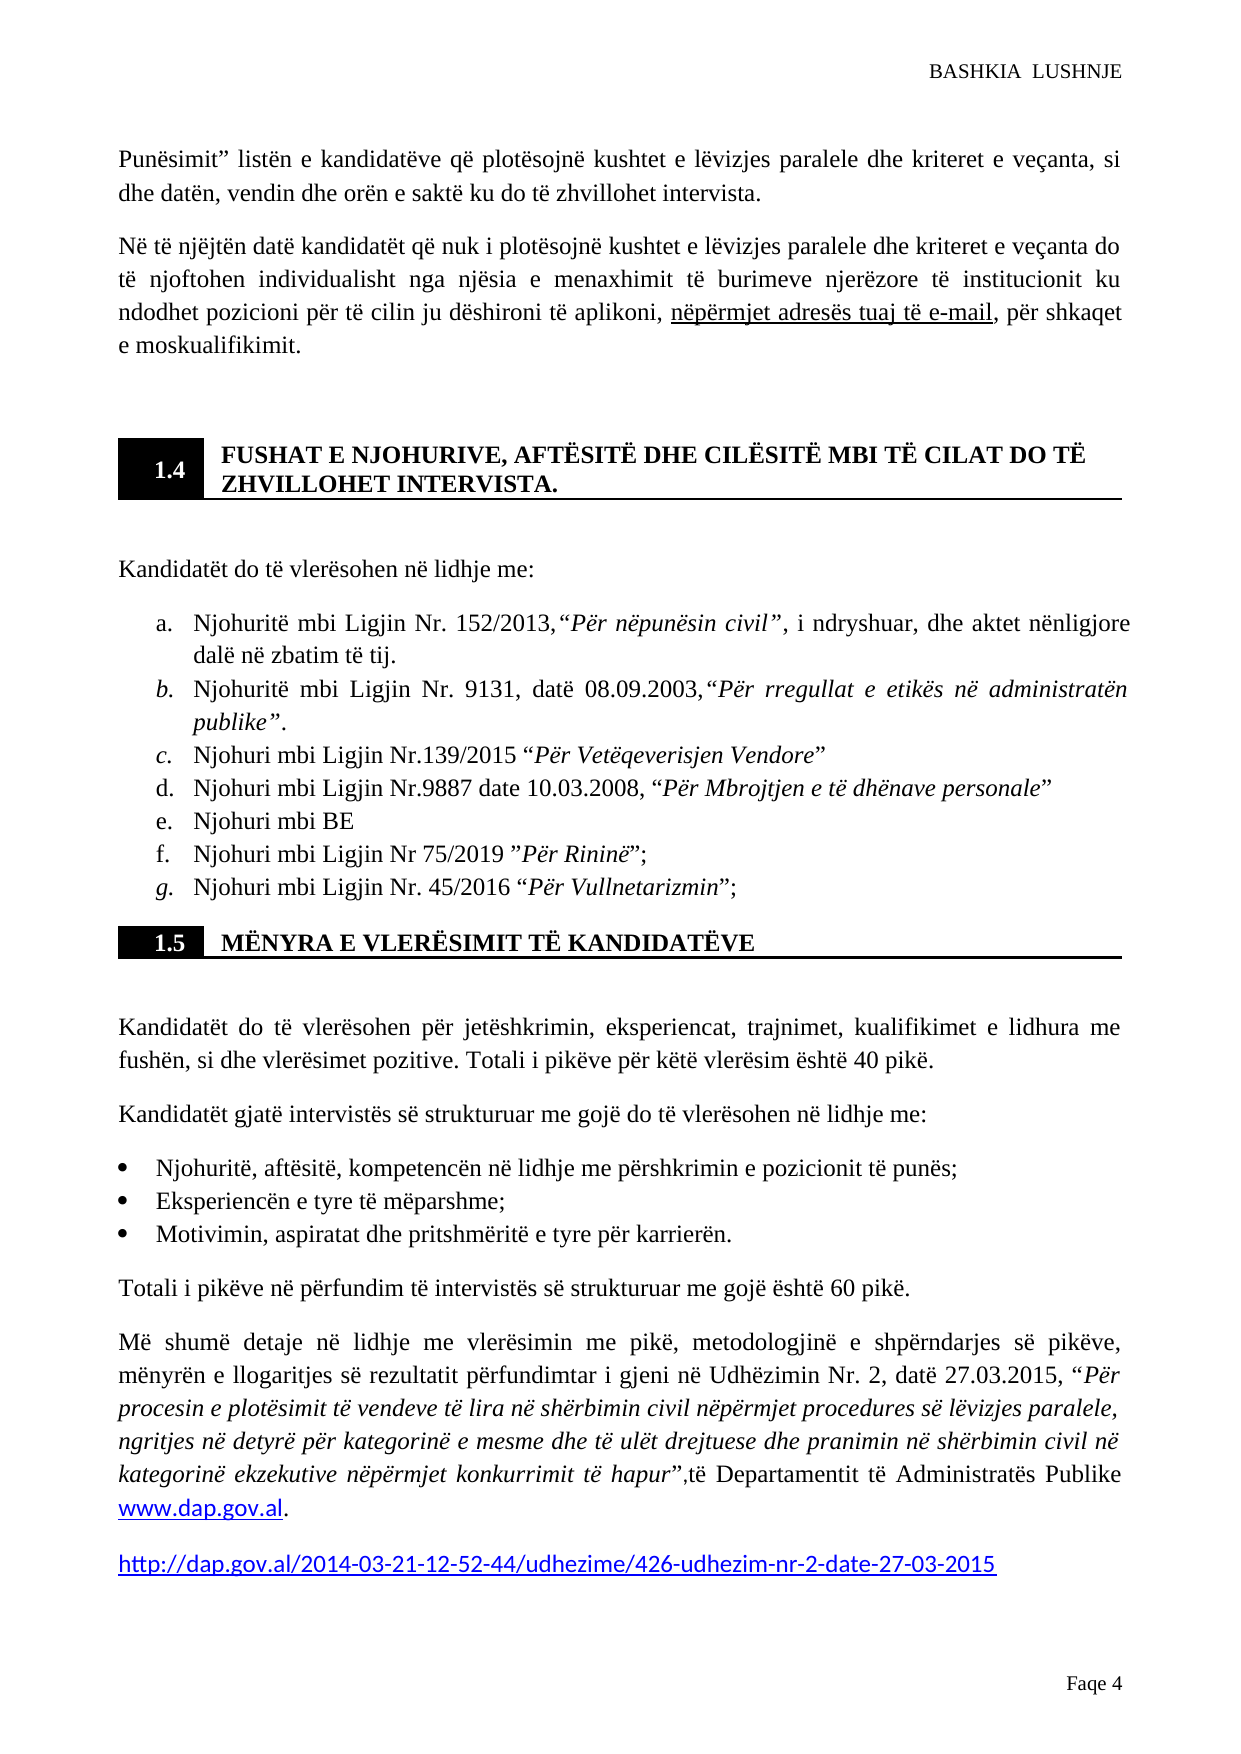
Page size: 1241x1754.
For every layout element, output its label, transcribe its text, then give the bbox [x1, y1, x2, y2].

list Njohuritë mbi Ligjin Nr. 152/2013,“Për nëpunësin civil”, i ndryshuar, dhe aktet nënligjore dalë në zbatim të tij. [156, 608, 1131, 669]
table_header MËNYRA E VLERËSIMIT TË KANDIDATËVE [204, 926, 1122, 956]
list Eksperiencën e tyre të mëparshme; [118, 1186, 1122, 1215]
text Në të njëjtën datë kandidatët që nuk i plotësojnë kushtet e lëvizjes paralele dhe kriteret e veçanta do të njoftohen individualisht nga njësia e menaxhimit të burimeve njerëzore të institucionit ku ndodhet pozicioni për të cilin ju dëshironi të aplikoni, nëpërmjet adresës tuaj të e-mail, për shkaqet e moskualifikimit. [118, 231, 1122, 359]
table_header FUSHAT E NJOHURIVE, AFTËSITË DHE CILËSITË MBI TË CILAT DO TË ZHVILLOHET INTERVISTA. [204, 438, 1122, 498]
list Njohuritë mbi Ligjin Nr. 9131, datë 08.09.2003,“Për rregullat e etikës në administratën publike”. [156, 674, 1131, 735]
text Kandidatët do të vlerësohen për jetëshkrimin, eksperiencat, trajnimet, kualifikimet e lidhura me fushën, si dhe vlerësimet pozitive. Totali i pikëve për këtë vlerësim është 40 pikë. [118, 1012, 1122, 1074]
list Motivimin, aspiratat dhe pritshmëritë e tyre për karrierën. [118, 1219, 1122, 1248]
list Njohuri mbi Ligjin Nr.139/2015 “Për Vetëqeverisjen Vendore” [156, 740, 1131, 768]
text Totali i pikëve në përfundim të intervistës së strukturuar me gojë është 60 pikë. [118, 1273, 1122, 1302]
list Njohuri mbi Ligjin Nr.9887 date 10.03.2008, “Për Mbrojtjen e të dhënave personale” [156, 773, 1131, 801]
list Njohuri mbi Ligjin Nr 75/2019 ”Për Rininë”; [156, 839, 1131, 867]
text http://dap.gov.al/2014-03-21-12-52-44/udhezime/426-udhezim-nr-2-date-27-03-2015 [118, 1548, 1122, 1579]
list Njohuri mbi BE [156, 806, 1131, 834]
text Më shumë detaje në lidhje me vlerësimin me pikë, metodologjinë e shpërndarjes së pikëve, mënyrën e llogaritjes së rezultatit përfundimtar i gjeni në Udhëzimin Nr. 2, datë 27.03.2015, “Për procesin e plotësimit të vendeve të lira në shërbimin civil nëpërmjet procedures së lëvizjes paralele, ngritjes në detyrë për kategorinë e mesme dhe të ulët drejtuese dhe pranimin në shërbimin civil në kategorinë ekzekutive nëpërmjet konkurrimit të hapur”,të Departamentit të Administratës Publike www.dap.gov.al. [118, 1327, 1122, 1523]
list Njohuritë, aftësitë, kompetencën në lidhje me përshkrimin e pozicionit të punës; [118, 1153, 1122, 1182]
text Kandidatët do të vlerësohen në lidhje me: [118, 554, 1131, 582]
list Njohuri mbi Ligjin Nr. 45/2016 “Për Vullnetarizmin”; [156, 872, 1131, 901]
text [118, 144, 1122, 206]
table_header 1.4 [120, 440, 202, 498]
table_header 1.5 [120, 928, 202, 956]
text Kandidatët gjatë intervistës së strukturuar me gojë do të vlerësohen në lidhje me: [118, 1099, 1122, 1128]
